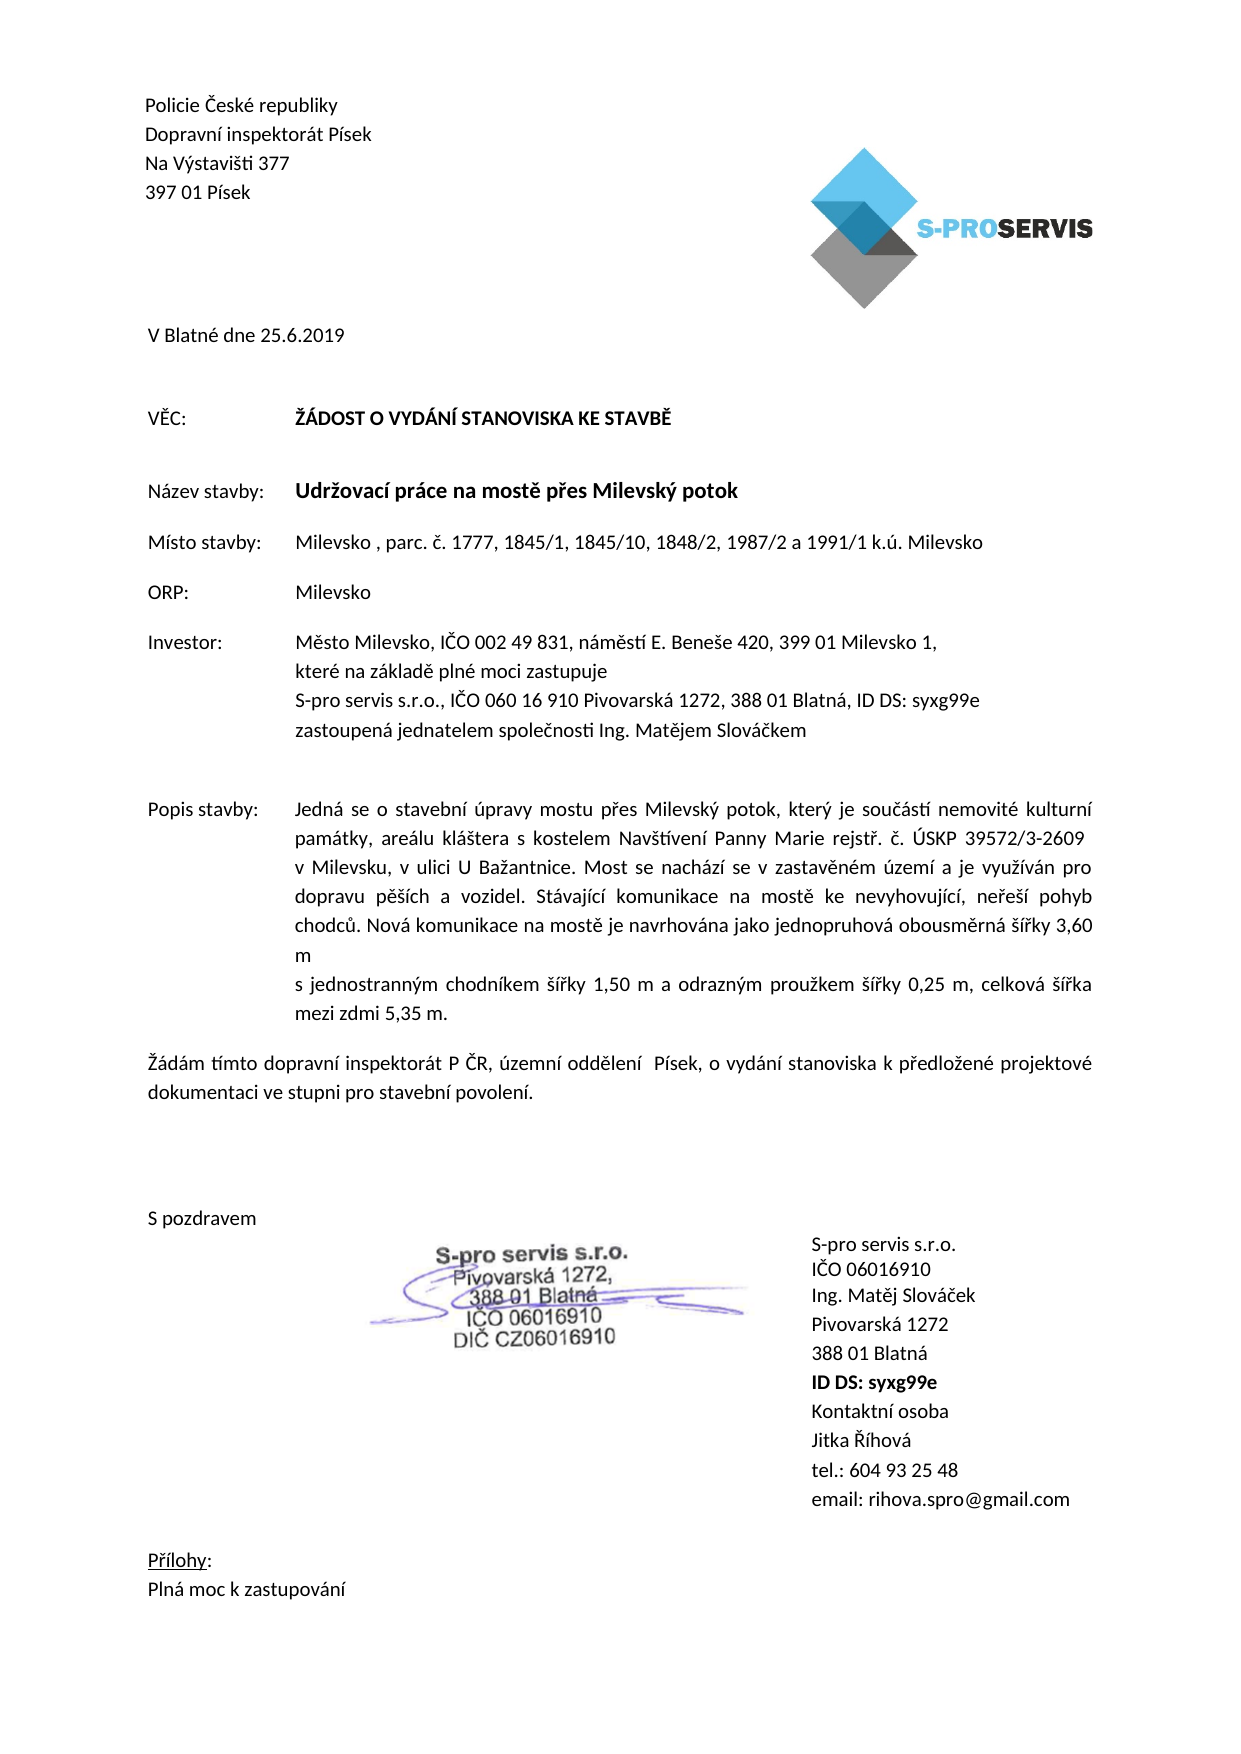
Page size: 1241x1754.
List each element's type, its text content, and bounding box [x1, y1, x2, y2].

text Kontaktní osoba [737, 1398, 1093, 1424]
text S pozdravem S-pro servis s.r.o. [148, 1206, 1093, 1256]
text zastoupená jednatelem společnosti Ing. Matějem Slováčkem [221, 717, 1093, 742]
picture [810, 147, 1093, 309]
text Pivovarská 1272 [760, 1311, 1093, 1336]
text VĚC: ŽÁDOST O VYDÁNÍ STANOVISKA KE STAVBĚ [148, 405, 1093, 430]
text Žádám tímto dopravní inspektorát P ČR, územní oddělení Písek, o vydání stanoviska k předložené projektové dokumentaci ve stupni pro stavební povolení. [148, 1050, 1093, 1105]
text ID DS: syxg99e [737, 1369, 1093, 1395]
text Ing. Matěj Slováček [760, 1282, 1093, 1307]
text které na základě plné moci zastupuje [221, 658, 1093, 684]
text Investor: Město Milevsko, IČO 002 49 831, náměstí E. Beneše 420, 399 01 Milevsko 1, [148, 629, 1093, 655]
text Plná moc k zastupování [148, 1576, 1093, 1601]
text email: rihova.spro@gmail.com [737, 1486, 1093, 1511]
text V Blatné dne 25.6.2019 [148, 323, 1093, 348]
text S-pro servis s.r.o., IČO 060 16 910 Pivovarská 1272, 388 01 Blatná, ID DS: syxg99e [221, 688, 1093, 713]
text Místo stavby: Milevsko , parc. č. 1777, 1845/1, 1845/10, 1848/2, 1987/2 a 1991/1 k.ú. Milevsko [148, 529, 1093, 555]
picture [350, 1209, 760, 1367]
text IČO 06016910 [760, 1256, 1093, 1282]
text 388 01 Blatná [760, 1340, 1093, 1366]
text Přílohy: [148, 1547, 1093, 1572]
text ORP: Milevsko [148, 579, 1093, 605]
text tel.: 604 93 25 48 [737, 1457, 1093, 1482]
text Název stavby: Udržovací práce na mostě přes Milevský potok [148, 476, 1093, 504]
text Popis stavby: Jedná se o stavební úpravy mostu přes Milevský potok, který je součástí nemovité kulturní památky, areálu kláštera s kostelem Navštívení Panny Marie rejstř. č. ÚSKP 39572/3-2609 v Milevsku, v ulici U Bažantnice. Most se nachází se v zastavěném území a je využíván pro dopravu pěších a vozidel. Stávající komunikace na mostě ke nevyhovující, neřeší pohyb chodců. Nová komunikace na mostě je navrhována jako jednopruhová obousměrná šířky 3,60 m s jednostranným chodníkem šířky 1,50 m a odrazným proužkem šířky 0,25 m, celková šířka mezi zdmi 5,35 m. [148, 796, 1093, 1026]
text Jitka Říhová [737, 1428, 1093, 1453]
